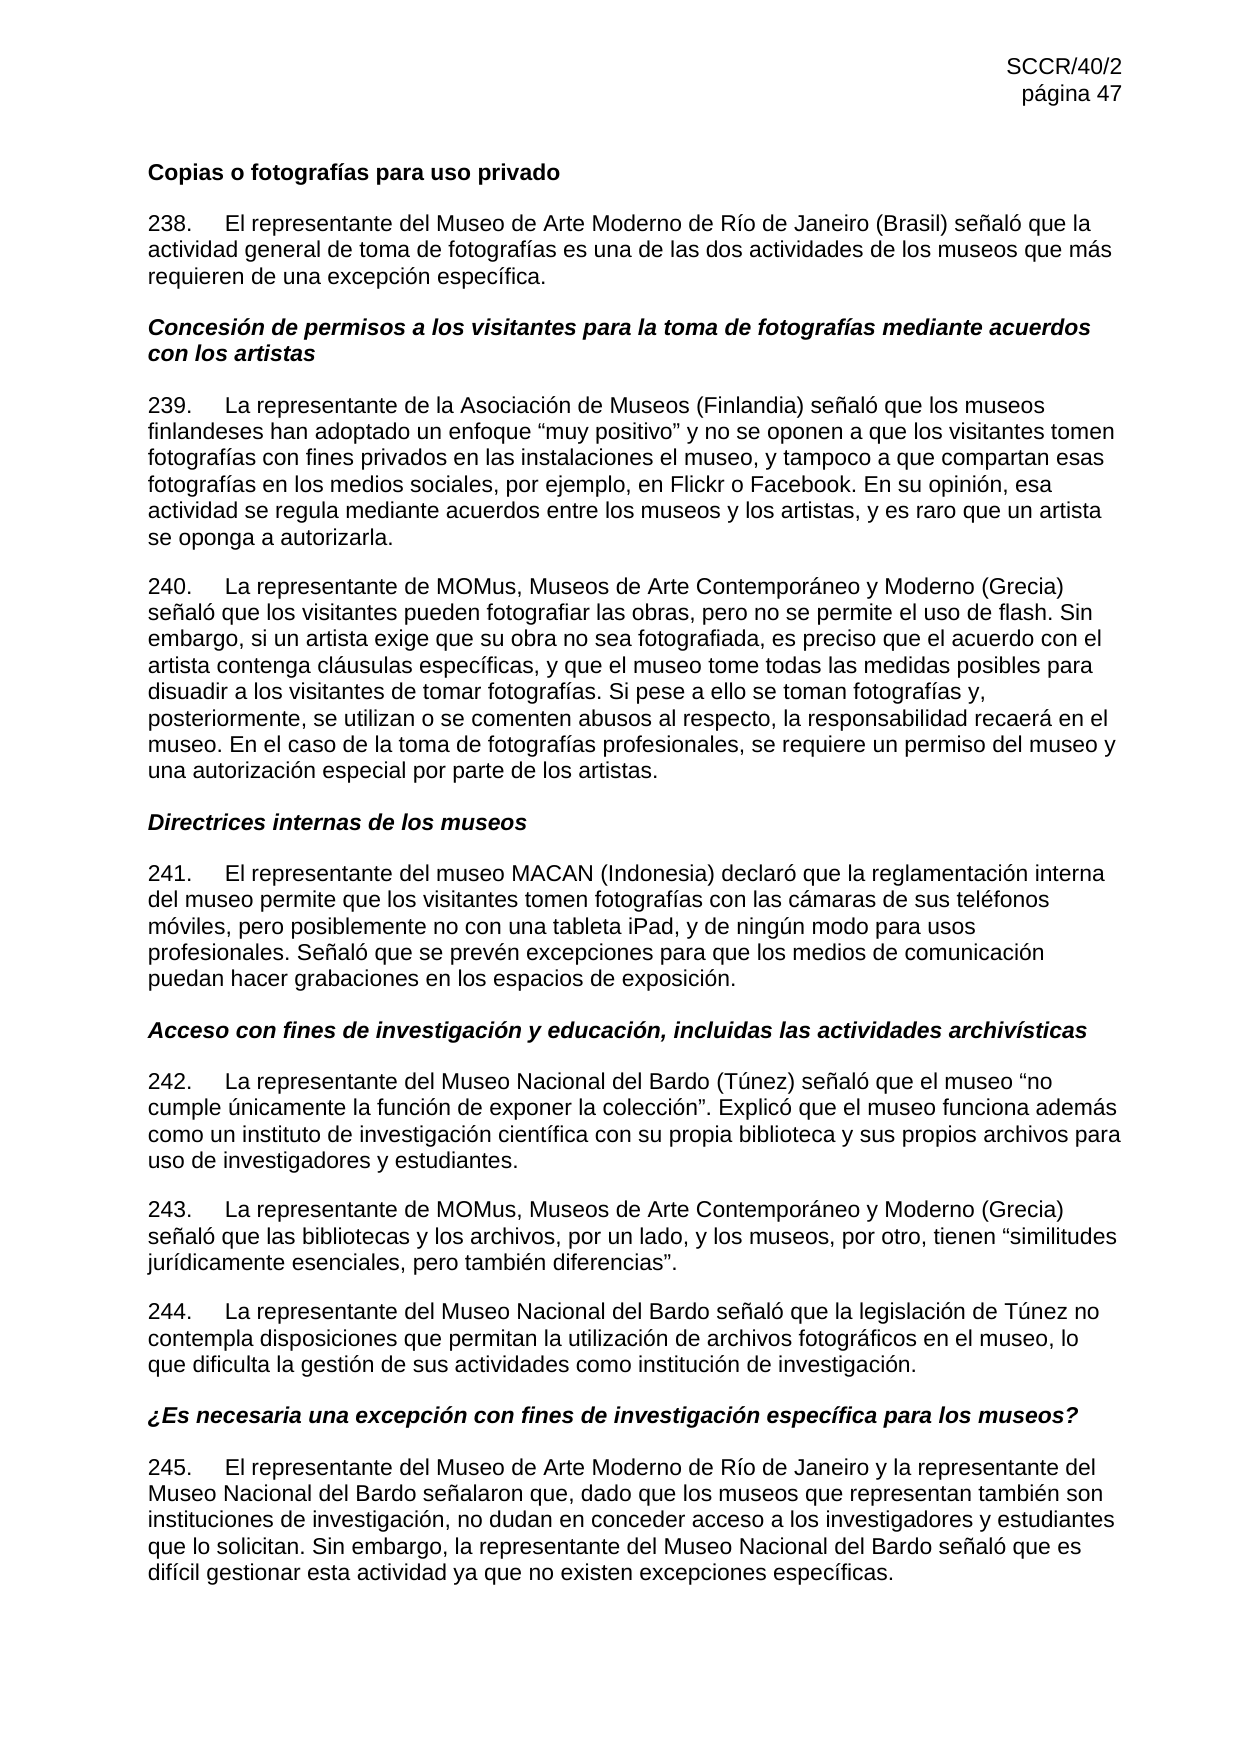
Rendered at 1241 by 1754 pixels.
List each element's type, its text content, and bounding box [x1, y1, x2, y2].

list El representante del Museo de Arte Moderno de Río de Janeiro y la representante del Museo Nacional del Bardo señalaron que, dado que los museos que representan también son instituciones de investigación, no dudan en conceder acceso a los investigadores y estudiantes que lo solicitan. Sin embargo, la representante del Museo Nacional del Bardo señaló que es difícil gestionar esta actividad ya que no existen excepciones específicas. [148, 1454, 1122, 1586]
list La representante del Museo Nacional del Bardo (Túnez) señaló que el museo “no cumple únicamente la función de exponer la colección”. Explicó que el museo funciona además como un instituto de investigación científica con su propia biblioteca y sus propios archivos para uso de investigadores y estudiantes. [148, 1068, 1122, 1173]
subtitle ¿Es necesaria una excepción con fines de investigación específica para los museos? [148, 1402, 1122, 1429]
subtitle Directrices internas de los museos [148, 808, 1122, 835]
list La representante de MOMus, Museos de Arte Contemporáneo y Moderno (Grecia) señaló que las bibliotecas y los archivos, por un lado, y los museos, por otro, tienen “similitudes jurídicamente esenciales, pero también diferencias”. [148, 1196, 1122, 1275]
subtitle Acceso con fines de investigación y educación, incluidas las actividades archivísticas [148, 1017, 1122, 1043]
list El representante del museo MACAN (Indonesia) declaró que la reglamentación interna del museo permite que los visitantes tomen fotografías con las cámaras de sus teléfonos móviles, pero posiblemente no con una tableta iPad, y de ningún modo para usos profesionales. Señaló que se prevén excepciones para que los medios de comunicación puedan hacer grabaciones en los espacios de exposición. [148, 860, 1122, 992]
list La representante de MOMus, Museos de Arte Contemporáneo y Moderno (Grecia) señaló que los visitantes pueden fotografiar las obras, pero no se permite el uso de flash. Sin embargo, si un artista exige que su obra no sea fotografiada, es preciso que el acuerdo con el artista contenga cláusulas específicas, y que el museo tome todas las medidas posibles para disuadir a los visitantes de tomar fotografías. Si pese a ello se toman fotografías y, posteriormente, se utilizan o se comenten abusos al respecto, la responsabilidad recaerá en el museo. En el caso de la toma de fotografías profesionales, se requiere un permiso del museo y una autorización especial por parte de los artistas. [148, 573, 1122, 783]
list El representante del Museo de Arte Moderno de Río de Janeiro (Brasil) señaló que la actividad general de toma de fotografías es una de las dos actividades de los museos que más requieren de una excepción específica. [148, 210, 1122, 289]
subtitle Concesión de permisos a los visitantes para la toma de fotografías mediante acuerdos con los artistas [148, 314, 1122, 367]
subtitle Copias o fotografías para uso privado [148, 158, 1122, 185]
list La representante de la Asociación de Museos (Finlandia) señaló que los museos finlandeses han adoptado un enfoque “muy positivo” y no se oponen a que los visitantes tomen fotografías con fines privados en las instalaciones el museo, y tampoco a que compartan esas fotografías en los medios sociales, por ejemplo, en Flickr o Facebook. En su opinión, esa actividad se regula mediante acuerdos entre los museos y los artistas, y es raro que un artista se oponga a autorizarla. [148, 392, 1122, 550]
list La representante del Museo Nacional del Bardo señaló que la legislación de Túnez no contempla disposiciones que permitan la utilización de archivos fotográficos en el museo, lo que dificulta la gestión de sus actividades como institución de investigación. [148, 1298, 1122, 1377]
